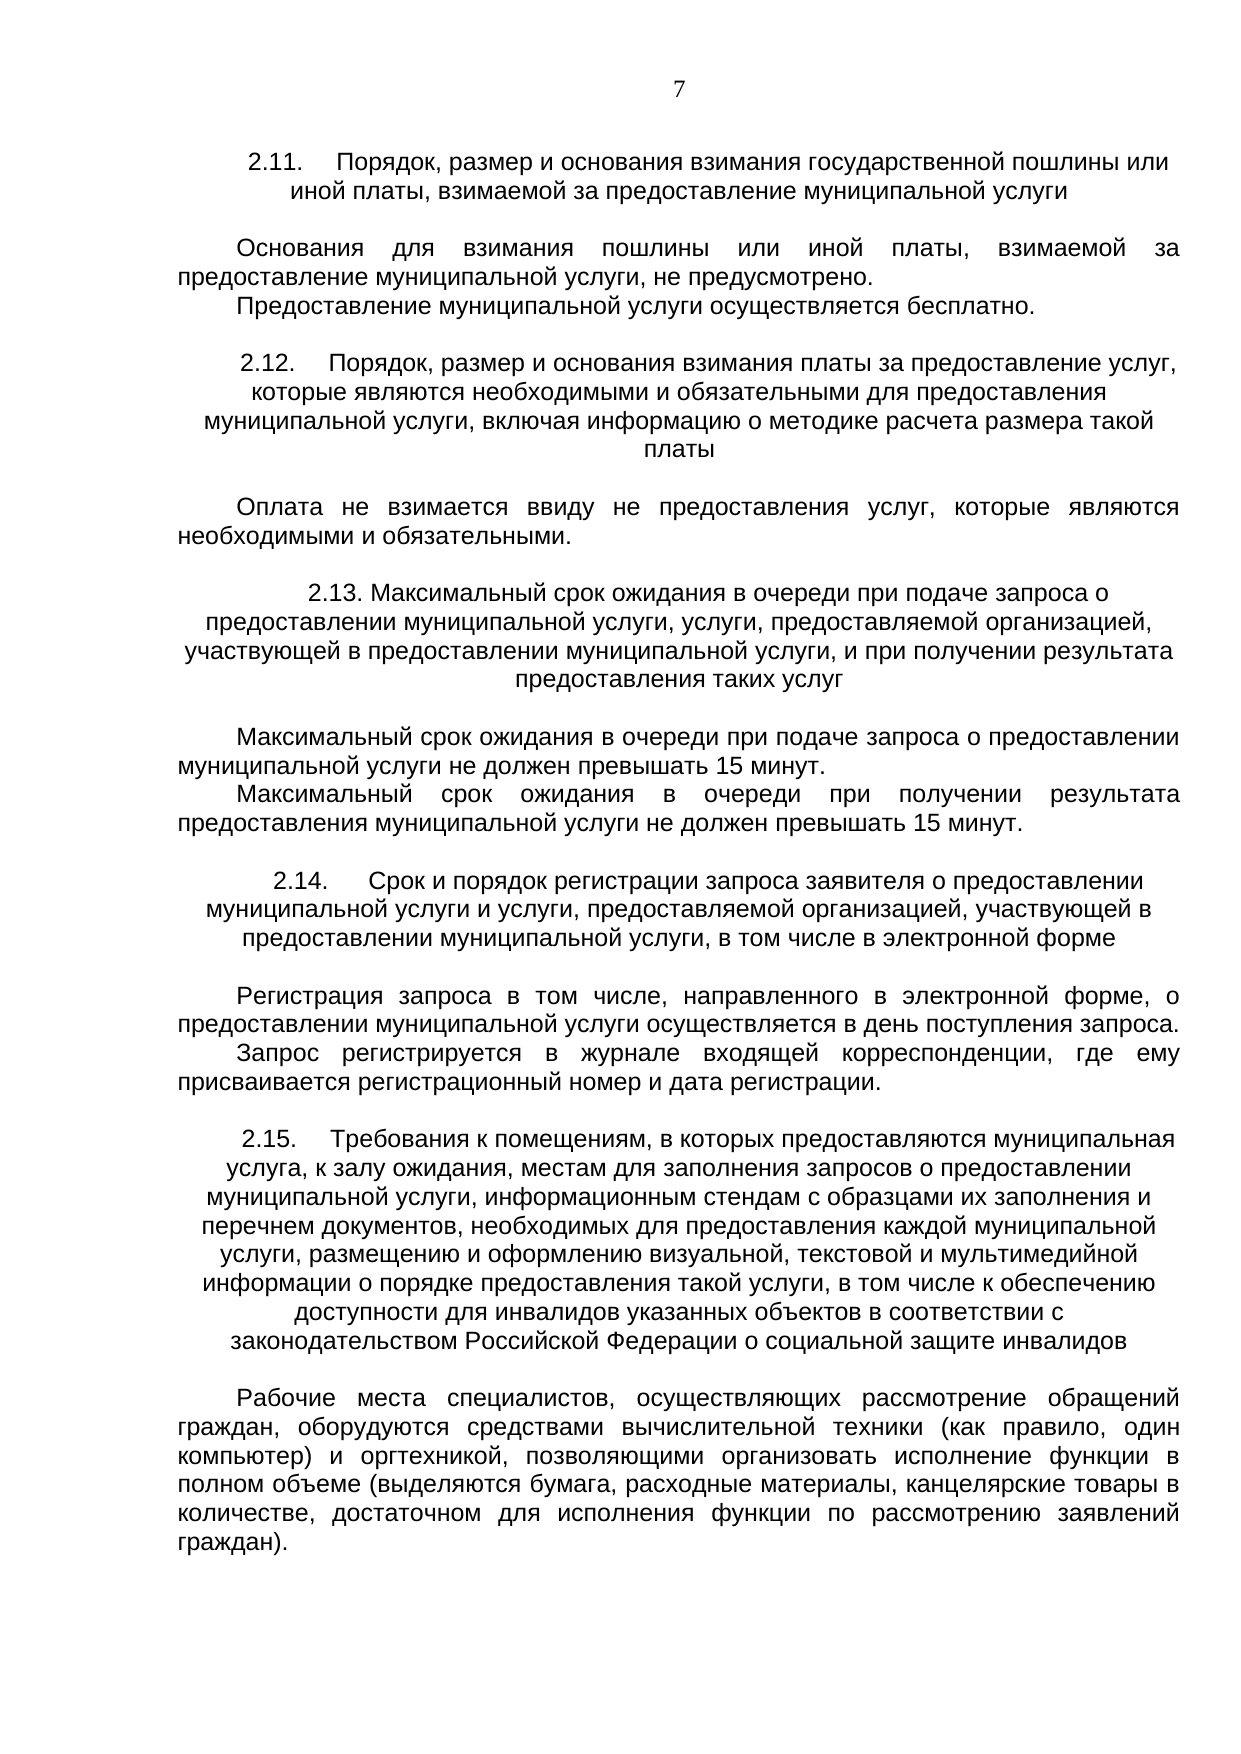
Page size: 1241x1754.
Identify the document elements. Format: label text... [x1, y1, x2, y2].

text Оплата не взимается ввиду не предоставления услуг, которые являются необходимыми и обязательными. [177, 492, 1181, 549]
text Запрос регистрируется в журнале входящей корреспонденции, где ему присваивается регистрационный номер и дата регистрации. [177, 1038, 1181, 1096]
list Требования к помещениям, в которых предоставляются муниципальная услуга, к залу ожидания, местам для заполнения запросов о предоставлении муниципальной услуги, информационным стендам с образцами их заполнения и перечнем документов, необходимых для предоставления каждой муниципальной услуги, размещению и оформлению визуальной, текстовой и мультимедийной информации о порядке предоставления такой услуги, в том числе к обеспечению доступности для инвалидов указанных объектов в соответствии с законодательством Российской Федерации о социальной защите инвалидов [177, 1124, 1181, 1354]
text Основания для взимания пошлины или иной платы, взимаемой за предоставление муниципальной услуги, не предусмотрено. [177, 233, 1181, 291]
text Максимальный срок ожидания в очереди при получении результата предоставления муниципальной услуги не должен превышать 15 минут. [177, 779, 1181, 837]
text Предоставление муниципальной услуги осуществляется бесплатно. [177, 291, 1181, 319]
text Регистрация запроса в том числе, направленного в электронной форме, о предоставлении муниципальной услуги осуществляется в день поступления запроса. [177, 981, 1181, 1038]
text Максимальный срок ожидания в очереди при подаче запроса о предоставлении муниципальной услуги не должен превышать 15 минут. [177, 722, 1181, 779]
list Срок и порядок регистрации запроса заявителя о предоставлении муниципальной услуги и услуги, предоставляемой организацией, участвующей в предоставлении муниципальной услуги, в том числе в электронной форме [177, 866, 1181, 952]
list Порядок, размер и основания взимания государственной пошлины или иной платы, взимаемой за предоставление муниципальной услуги [177, 147, 1181, 204]
list Порядок, размер и основания взимания платы за предоставление услуг, которые являются необходимыми и обязательными для предоставления муниципальной услуги, включая информацию о методике расчета размера такой платы [177, 348, 1181, 463]
text 2.13. Максимальный срок ожидания в очереди при подаче запроса о предоставлении муниципальной услуги, услуги, предоставляемой организацией, участвующей в предоставлении муниципальной услуги, и при получении результата предоставления таких услуг [177, 578, 1181, 693]
text Рабочие места специалистов, осуществляющих рассмотрение обращений граждан, оборудуются средствами вычислительной техники (как правило, один компьютер) и оргтехникой, позволяющими организовать исполнение функции в полном объеме (выделяются бумага, расходные материалы, канцелярские товары в количестве, достаточном для исполнения функции по рассмотрению заявлений граждан). [177, 1383, 1181, 1556]
